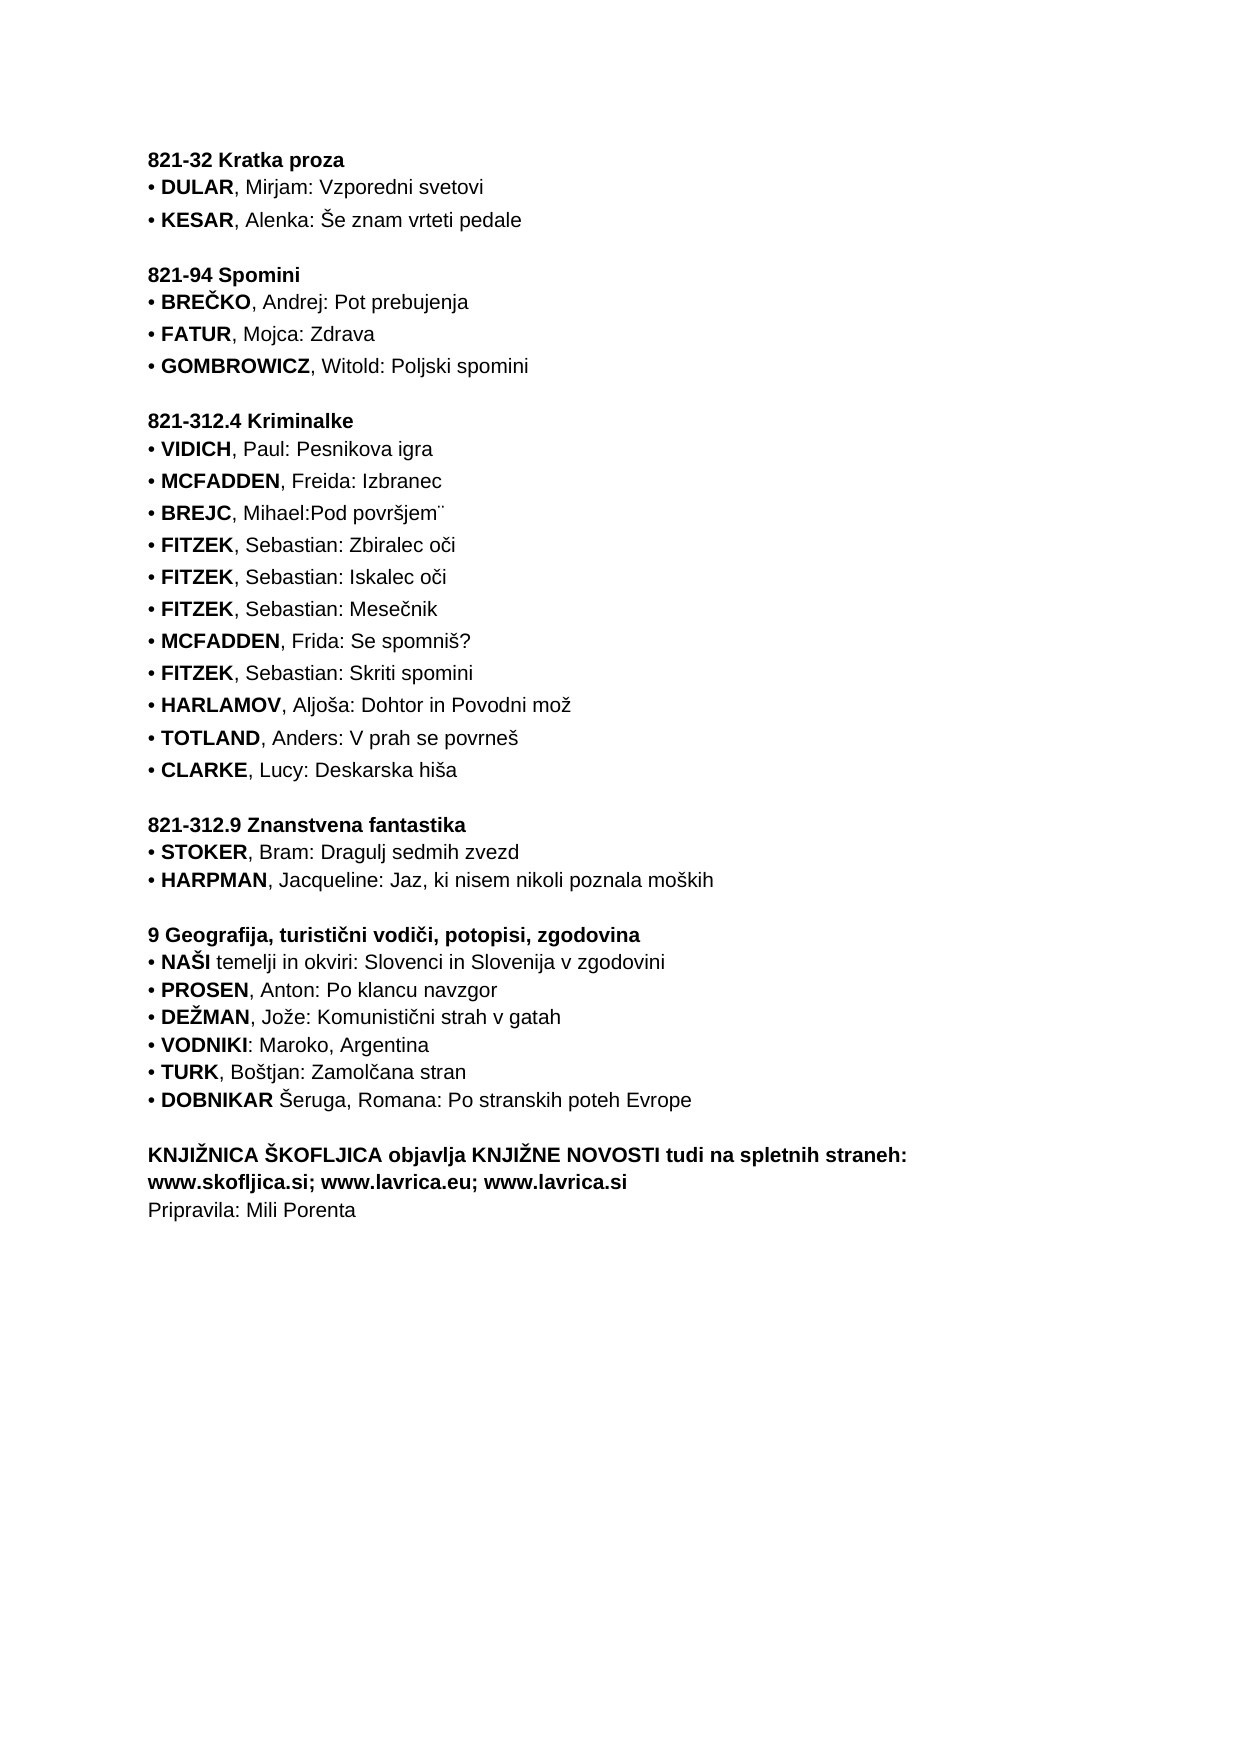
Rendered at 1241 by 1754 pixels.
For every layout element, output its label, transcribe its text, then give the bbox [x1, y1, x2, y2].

text • FITZEK, Sebastian: Iskalec oči [148, 565, 1093, 589]
text • MCFADDEN, Frida: Se spomniš? [148, 629, 1093, 653]
text • DEŽMAN, Jože: Komunistični strah v gatah [148, 1005, 1093, 1029]
text • TOTLAND, Anders: V prah se povrneš [148, 725, 1093, 749]
text • FATUR, Mojca: Zdrava [148, 322, 1093, 346]
text • FITZEK, Sebastian: Skriti spomini [148, 661, 1093, 685]
text • CLARKE, Lucy: Deskarska hiša [148, 757, 1093, 781]
text • HARPMAN, Jacqueline: Jaz, ki nisem nikoli poznala moških [148, 867, 1093, 891]
text • HARLAMOV, Aljoša: Dohtor in Povodni mož [148, 693, 1093, 717]
text 821-312.4 Kriminalke [148, 409, 1093, 433]
text • DULAR, Mirjam: Vzporedni svetovi [148, 175, 1093, 199]
text • VIDICH, Paul: Pesnikova igra [148, 437, 1093, 461]
text • BREČKO, Andrej: Pot prebujenja [148, 290, 1093, 314]
text • GOMBROWICZ, Witold: Poljski spomini [148, 354, 1093, 378]
text • KESAR, Alenka: Še znam vrteti pedale [148, 207, 1093, 231]
text 9 Geografija, turistični vodiči, potopisi, zgodovina [148, 922, 1093, 946]
text • FITZEK, Sebastian: Mesečnik [148, 597, 1093, 621]
text 821-312.9 Znanstvena fantastika [148, 812, 1093, 836]
text • STOKER, Bram: Dragulj sedmih zvezd [148, 840, 1093, 864]
text • MCFADDEN, Freida: Izbranec [148, 469, 1093, 493]
text • VODNIKI: Maroko, Argentina [148, 1032, 1093, 1056]
text • PROSEN, Anton: Po klancu navzgor [148, 977, 1093, 1001]
text • FITZEK, Sebastian: Zbiralec oči [148, 533, 1093, 557]
text • BREJC, Mihael:Pod površjem¨ [148, 501, 1093, 525]
text www.skofljica.si; www.lavrica.eu; www.lavrica.si [148, 1170, 1093, 1194]
text 821-94 Spomini [148, 262, 1093, 286]
text Pripravila: Mili Porenta [148, 1197, 1093, 1221]
text • TURK, Boštjan: Zamolčana stran [148, 1060, 1093, 1084]
text 821-32 Kratka proza [148, 148, 1093, 172]
text KNJIŽNICA ŠKOFLJICA objavlja KNJIŽNE NOVOSTI tudi na spletnih straneh: [148, 1142, 1093, 1166]
text • NAŠI temelji in okviri: Slovenci in Slovenija v zgodovini [148, 950, 1093, 974]
text • DOBNIKAR Šeruga, Romana: Po stranskih poteh Evrope [148, 1087, 1093, 1111]
